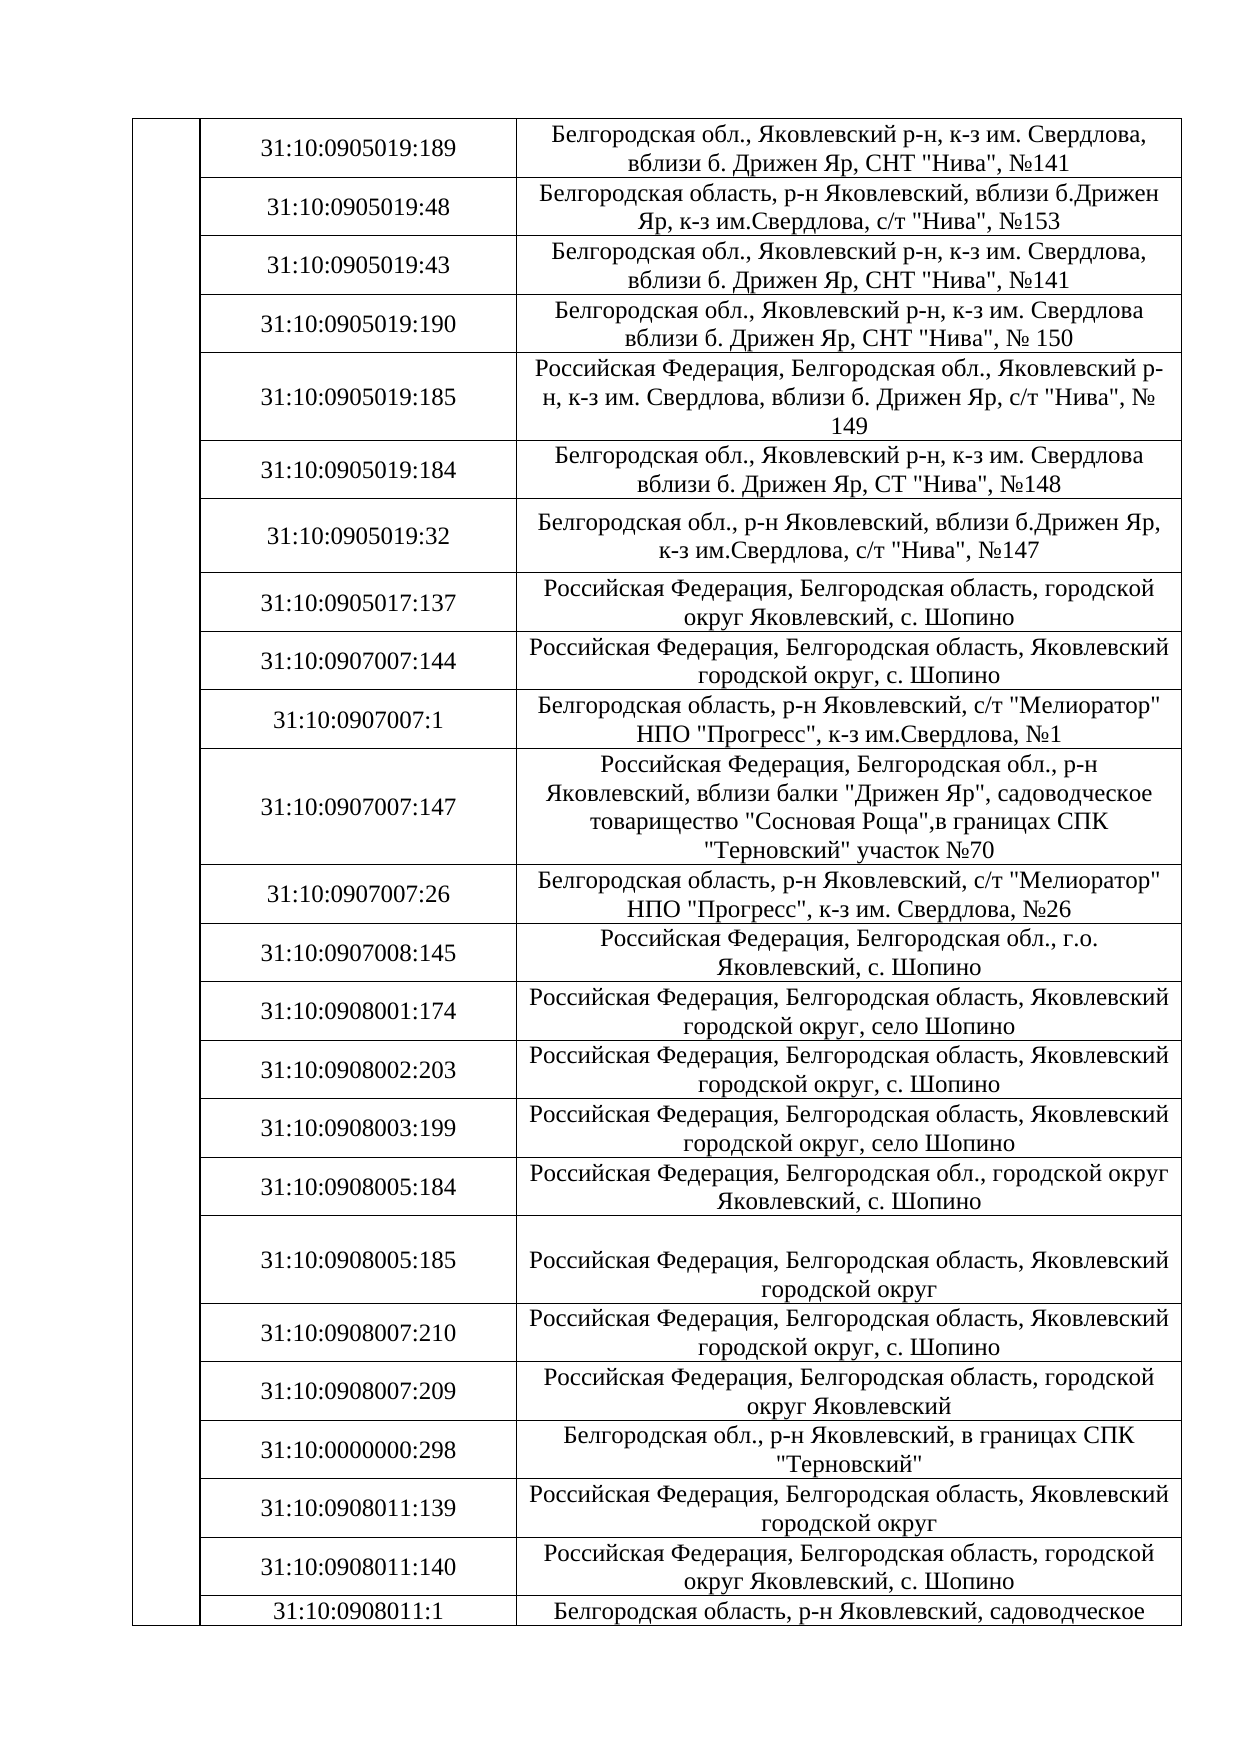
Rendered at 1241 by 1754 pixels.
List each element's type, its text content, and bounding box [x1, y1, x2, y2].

table_cell 31:10:0908001:174 [201, 982, 516, 1039]
table_cell Российская Федерация, Белгородская область, городской округ Яковлевский, с. Шопино [517, 573, 1181, 631]
table_cell 31:10:0908007:210 [201, 1304, 516, 1361]
table_cell 31:10:0907007:1 [201, 690, 516, 748]
table_cell 31:10:0905019:184 [201, 441, 516, 498]
table_cell 31:10:0908002:203 [201, 1041, 516, 1098]
table_cell Российская Федерация, Белгородская область, Яковлевский городской округ, село Шопино [517, 982, 1181, 1039]
table_cell Российская Федерация, Белгородская область, городской округ Яковлевский [517, 1362, 1181, 1419]
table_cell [517, 1596, 1181, 1625]
table_cell Российская Федерация, Белгородская обл., г.о. Яковлевский, с. Шопино [517, 924, 1181, 981]
table_cell 31:10:0905019:43 [201, 236, 516, 294]
table_cell 31:10:0907007:144 [201, 632, 516, 689]
table_cell Российская Федерация, Белгородская обл., Яковлевский р-н, к-з им. Свердлова, вблизи б. Дрижен Яр, с/т "Нива", № 149 [517, 353, 1181, 439]
table_cell 31:10:0908011:1 [201, 1596, 516, 1625]
table_cell 31:10:0908007:209 [201, 1362, 516, 1419]
table_cell 31:10:0905019:32 [201, 499, 516, 572]
table_cell 31:10:0908005:184 [201, 1158, 516, 1215]
table_cell 31:10:0907007:147 [201, 749, 516, 864]
table_cell Российская Федерация, Белгородская область, Яковлевский городской округ, с. Шопино [517, 1041, 1181, 1098]
table_cell Российская Федерация, Белгородская область, Яковлевский городской округ [517, 1479, 1181, 1537]
table_cell Российская Федерация, Белгородская область, Яковлевский городской округ, село Шопино [517, 1099, 1181, 1157]
table_cell Белгородская обл., Яковлевский р-н, к-з им. Свердлова вблизи б. Дрижен Яр, СТ "Нива", №148 [517, 441, 1181, 498]
table_cell 31:10:0908005:185 [201, 1216, 516, 1302]
table_cell 31:10:0905019:190 [201, 295, 516, 352]
table_cell Белгородская обл., Яковлевский р-н, к-з им. Свердлова, вблизи б. Дрижен Яр, СНТ "Нива", №141 [517, 236, 1181, 294]
table_cell 31:10:0000000:298 [201, 1421, 516, 1478]
table_cell Белгородская область, р-н Яковлевский, с/т "Мелиоратор" НПО "Прогресс", к-з им.Свердлова, №1 [517, 690, 1181, 748]
table_cell 31:10:0908011:140 [201, 1538, 516, 1595]
table_cell 31:10:0908003:199 [201, 1099, 516, 1157]
table_cell Российская Федерация, Белгородская обл., р-н Яковлевский, вблизи балки "Дрижен Яр", садоводческое товарищество "Сосновая Роща",в границах СПК "Терновский" участок №70 [517, 749, 1181, 864]
table_cell 31:10:0907008:145 [201, 924, 516, 981]
table_cell 31:10:0905017:137 [201, 573, 516, 631]
table_cell Белгородская обл., Яковлевский р-н, к-з им. Свердлова вблизи б. Дрижен Яр, СНТ "Нива", № 150 [517, 295, 1181, 352]
table_cell Белгородская область, р-н Яковлевский, с/т "Мелиоратор" НПО "Прогресс", к-з им. Свердлова, №26 [517, 865, 1181, 922]
table_cell Российская Федерация, Белгородская область, Яковлевский городской округ, с. Шопино [517, 1304, 1181, 1361]
table_cell Российская Федерация, Белгородская обл., городской округ Яковлевский, с. Шопино [517, 1158, 1181, 1215]
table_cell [517, 178, 1181, 235]
table_cell Белгородская обл., Яковлевский р-н, к-з им. Свердлова, вблизи б. Дрижен Яр, СНТ "Нива", №141 [517, 119, 1181, 177]
table_cell Белгородская обл., р-н Яковлевский, в границах СПК "Терновский" [517, 1421, 1181, 1478]
table_cell Российская Федерация, Белгородская область, Яковлевский городской округ [517, 1216, 1181, 1302]
table_cell 31:10:0905019:48 [201, 178, 516, 235]
table_cell Российская Федерация, Белгородская область, городской округ Яковлевский, с. Шопино [517, 1538, 1181, 1595]
table_cell 31:10:0905019:189 [201, 119, 516, 177]
table_cell 31:10:0908011:139 [201, 1479, 516, 1537]
table_cell Белгородская обл., р-н Яковлевский, вблизи б.Дрижен Яр, к-з им.Свердлова, с/т "Нива", №147 [517, 499, 1181, 572]
table_cell 31:10:0907007:26 [201, 865, 516, 922]
table_cell 31:10:0905019:185 [201, 353, 516, 439]
table_cell Российская Федерация, Белгородская область, Яковлевский городской округ, с. Шопино [517, 632, 1181, 689]
